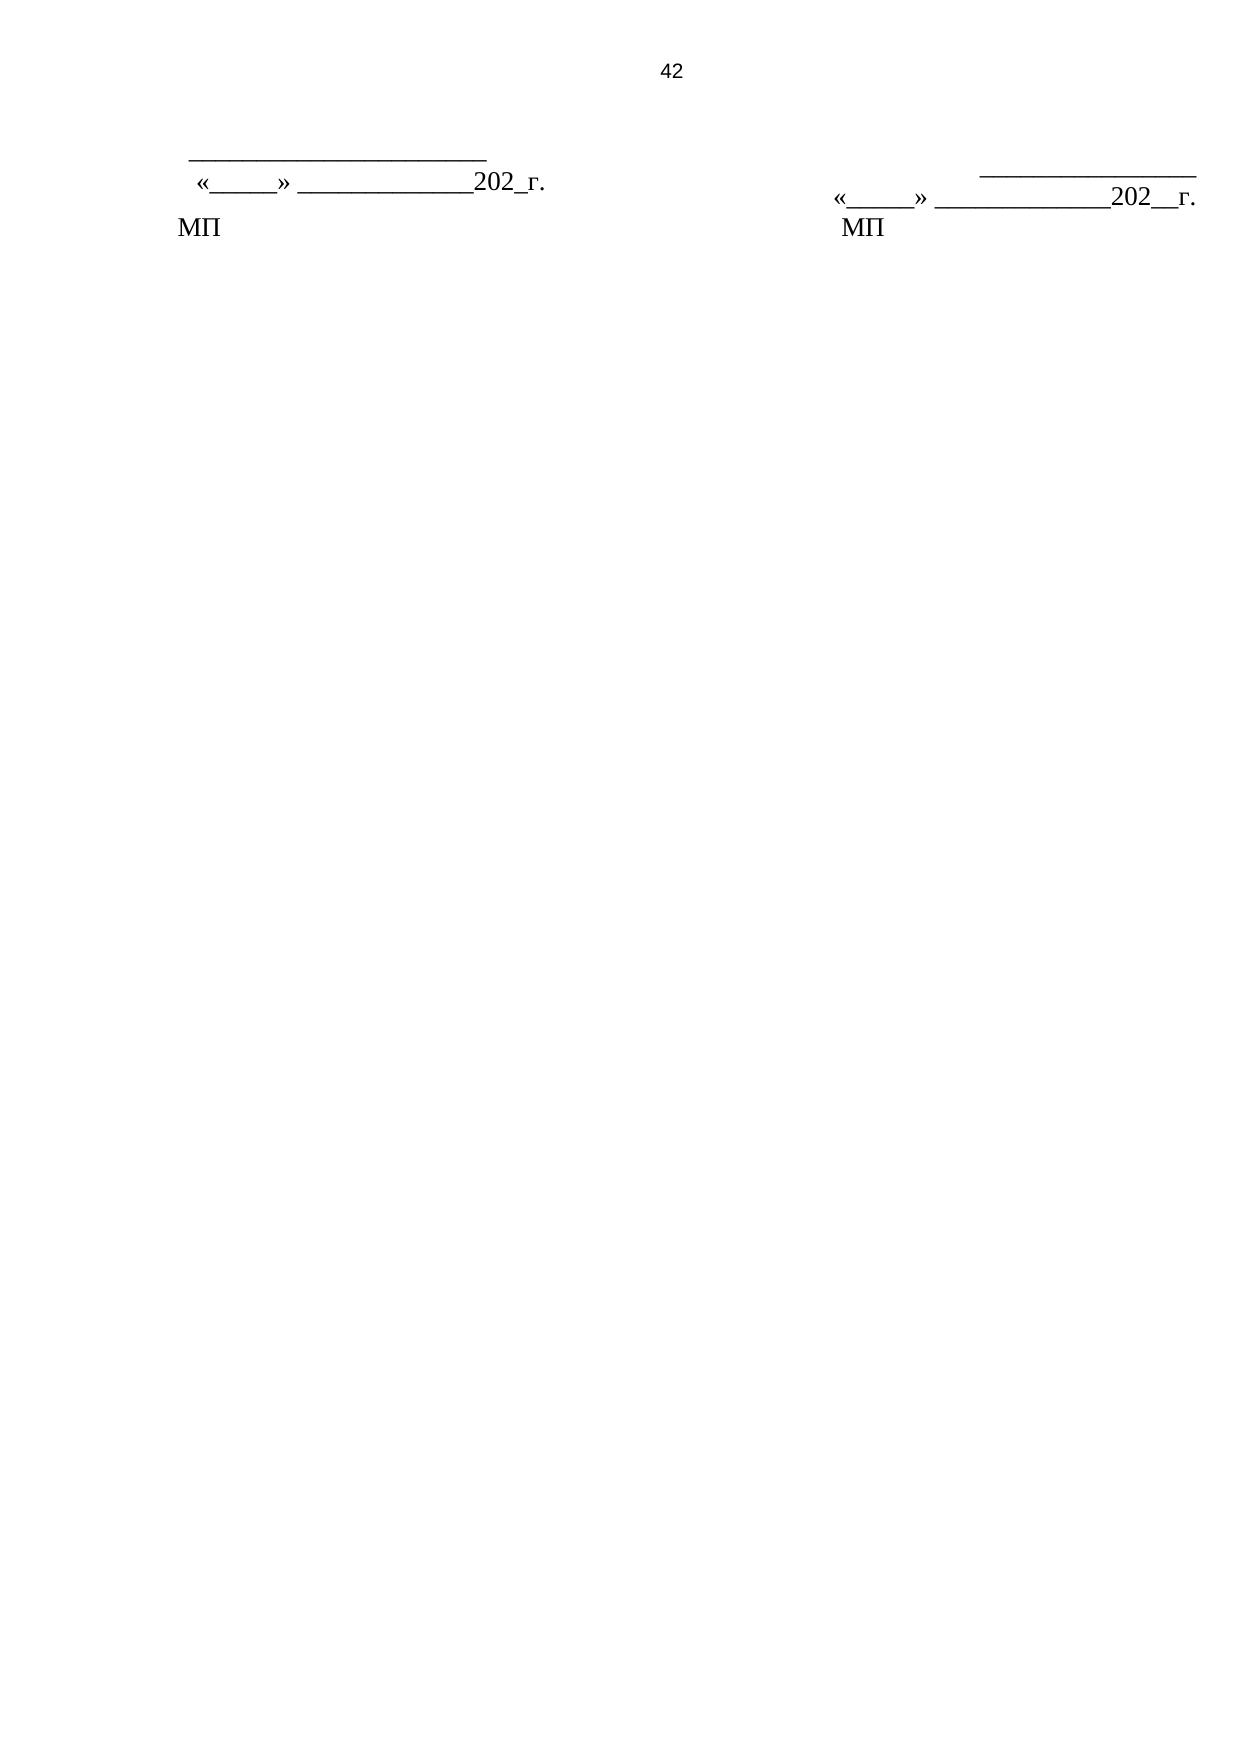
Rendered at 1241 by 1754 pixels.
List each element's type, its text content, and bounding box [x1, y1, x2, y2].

text МП МП [177, 212, 1166, 243]
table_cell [687, 118, 1207, 212]
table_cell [177, 118, 687, 212]
